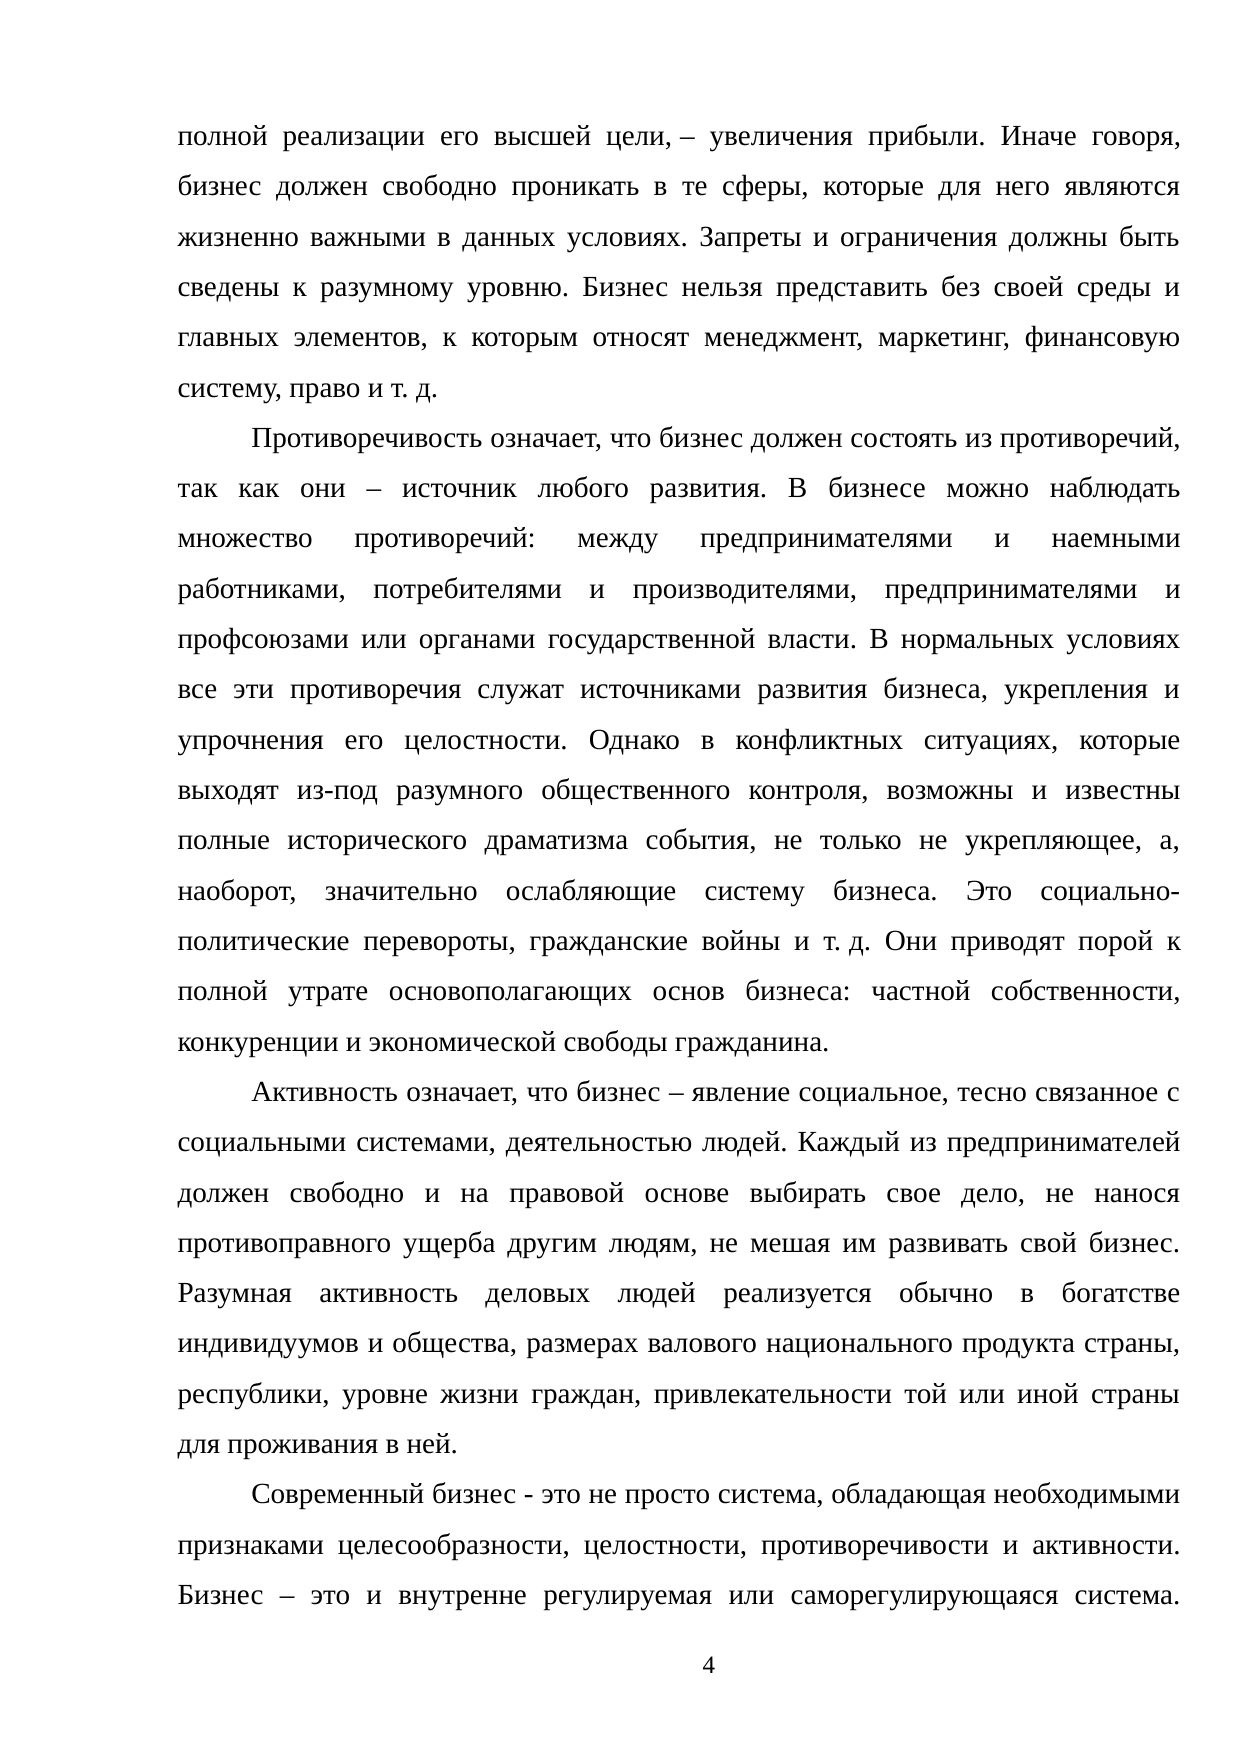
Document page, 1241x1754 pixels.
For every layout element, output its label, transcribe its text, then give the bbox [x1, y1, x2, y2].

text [177, 118, 1181, 403]
text Противоречивость означает, что бизнес должен состоять из противоречий, так как они – источник любого развития. В бизнесе можно наблюдать множество противоречий: между предпринимателями и наемными работниками, потребителями и производителями, предпринимателями и профсоюзами или органами государственной власти. В нормальных условиях все эти противоречия служат источниками развития бизнеса, укрепления и упрочнения его целостности. Однако в конфликтных ситуациях, которые выходят из-под разумного общественного контроля, возможны и известны полные исторического драматизма события, не только не укрепляющее, а, наоборот, значительно ослабляющие систему бизнеса. Это социально-политические перевороты, гражданские войны и т. д. Они приводят порой к полной утрате основополагающих основ бизнеса: частной собственности, конкуренции и экономической свободы гражданина. [177, 420, 1181, 1057]
text Активность означает, что бизнес – явление социальное, тесно связанное с социальными системами, деятельностью людей. Каждый из предпринимателей должен свободно и на правовой основе выбирать свое дело, не нанося противоправного ущерба другим людям, не мешая им развивать свой бизнес. Разумная активность деловых людей реализуется обычно в богатстве индивидуумов и общества, размерах валового национального продукта страны, республики, уровне жизни граждан, привлекательности той или иной страны для проживания в ней. [177, 1074, 1181, 1460]
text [177, 1477, 1181, 1611]
